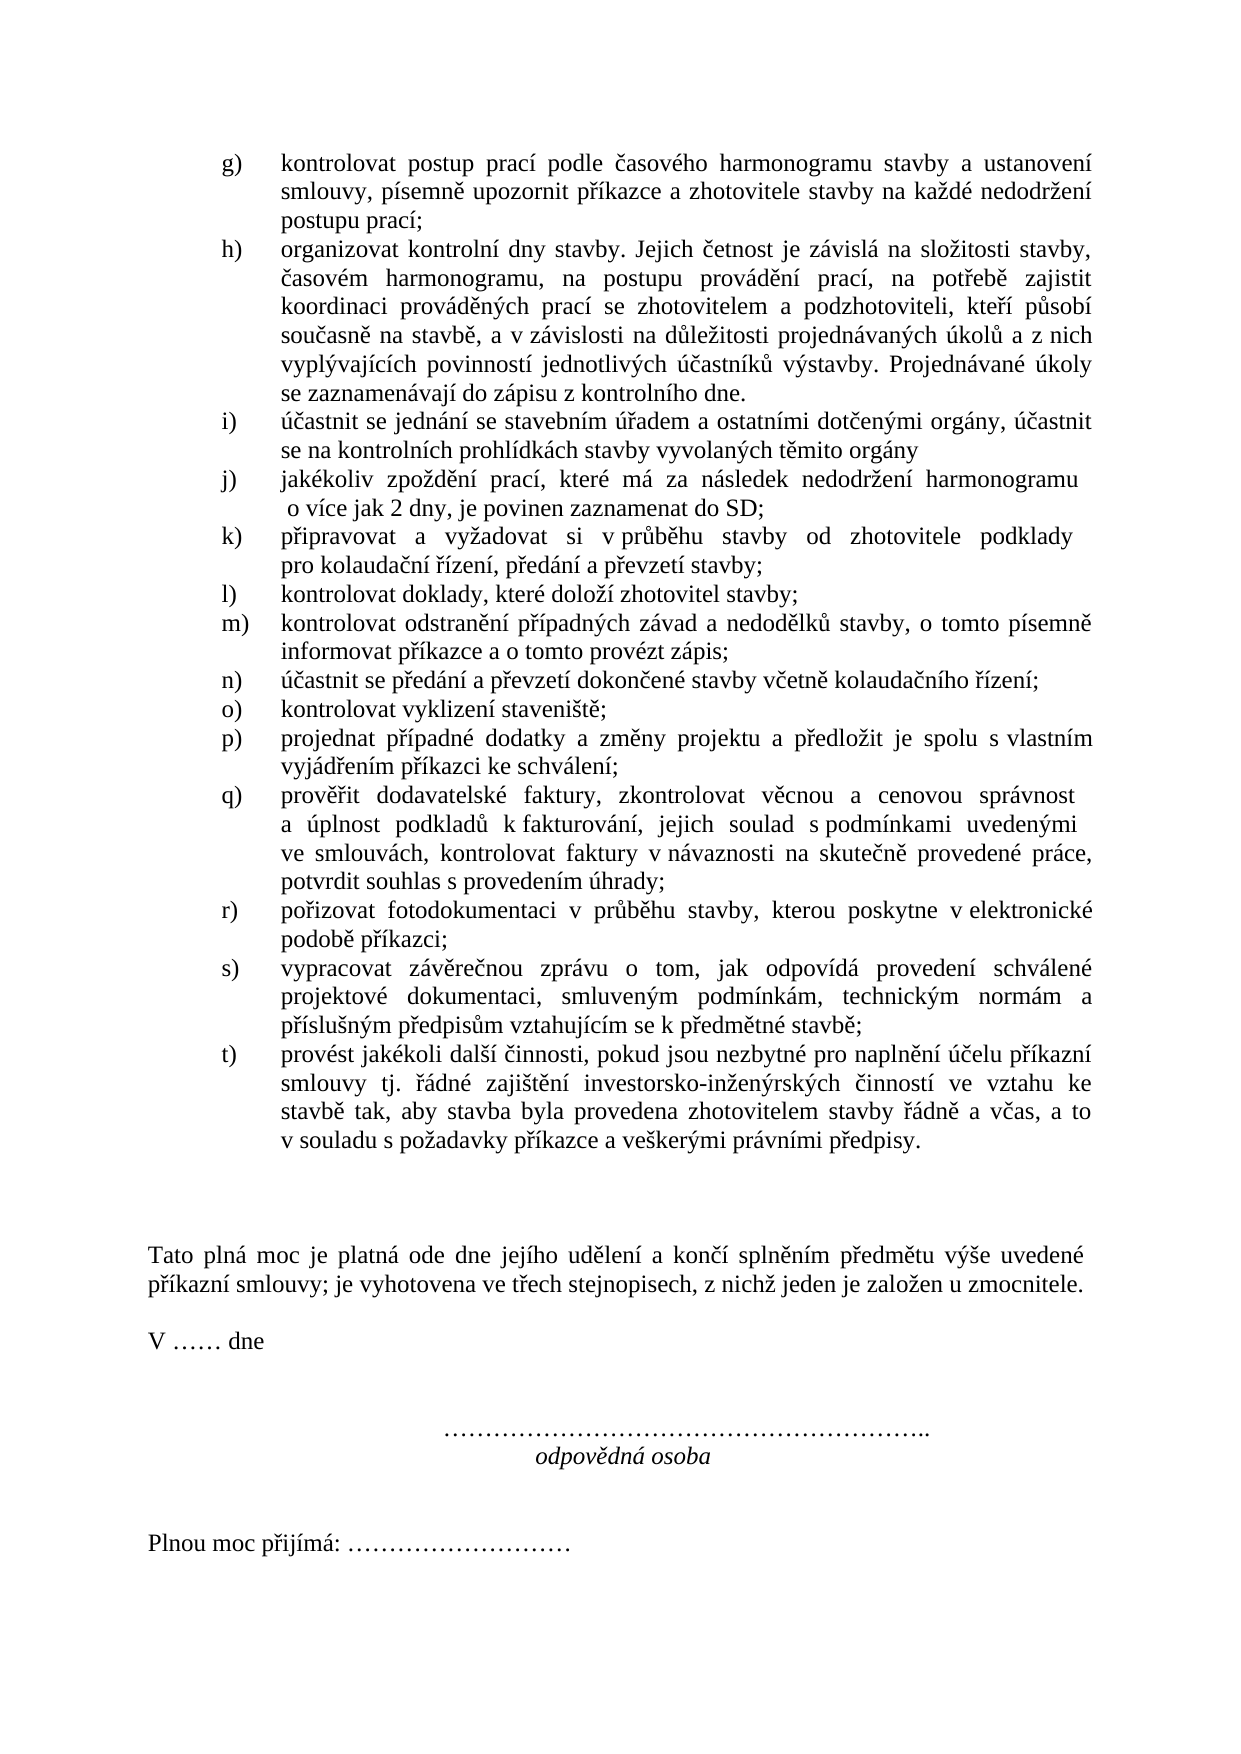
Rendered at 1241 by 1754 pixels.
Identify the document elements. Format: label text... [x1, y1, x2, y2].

list účastnit se jednání se stavebním úřadem a ostatními dotčenými orgány, účastnit se na kontrolních prohlídkách stavby vyvolaných těmito orgány [221, 406, 1093, 464]
list jakékoliv zpoždění prací, které má za následek nedodržení harmonogramu o více jak 2 dny, je povinen zaznamenat do SD; [221, 464, 1093, 521]
list vypracovat závěrečnou zprávu o tom, jak odpovídá provedení schválené projektové dokumentaci, smluveným podmínkám, technickým normám a příslušným předpisům vztahujícím se k předmětné stavbě; [221, 953, 1093, 1039]
text ………………………………………………….. [369, 1413, 1093, 1441]
list pořizovat fotodokumentaci v průběhu stavby, kterou poskytne v elektronické podobě příkazci; [221, 895, 1093, 953]
text odpovědná osoba [516, 1441, 1093, 1470]
text Tato plná moc je platná ode dne jejího udělení a končí splněním předmětu výše uvedené příkazní smlouvy; je vyhotovena ve třech stejnopisech, z nichž jeden je založen u zmocnitele. [148, 1240, 1085, 1298]
list organizovat kontrolní dny stavby. Jejich četnost je závislá na složitosti stavby, časovém harmonogramu, na postupu provádění prací, na potřebě zajistit koordinaci prováděných prací se zhotovitelem a podzhotoviteli, kteří působí současně na stavbě, a v závislosti na důležitosti projednávaných úkolů a z nich vyplývajících povinností jednotlivých účastníků výstavby. Projednávané úkoly se zaznamenávají do zápisu z kontrolního dne. [221, 234, 1093, 406]
list účastnit se předání a převzetí dokončené stavby včetně kolaudačního řízení; [221, 665, 1093, 694]
text Plnou moc přijímá: ……………………… [148, 1528, 1093, 1556]
list připravovat a vyžadovat si v průběhu stavby od zhotovitele podklady pro kolaudační řízení, předání a převzetí stavby; [221, 521, 1093, 579]
list kontrolovat vyklizení staveniště; [221, 694, 1093, 723]
list prověřit dodavatelské faktury, zkontrolovat věcnou a cenovou správnost a úplnost podkladů k fakturování, jejich soulad s podmínkami uvedenými ve smlouvách, kontrolovat faktury v návaznosti na skutečně provedené práce, potvrdit souhlas s provedením úhrady; [221, 780, 1093, 895]
list kontrolovat postup prací podle časového harmonogramu stavby a ustanovení smlouvy, písemně upozornit příkazce a zhotovitele stavby na každé nedodržení postupu prací; [221, 148, 1093, 234]
list projednat případné dodatky a změny projektu a předložit je spolu s vlastním vyjádřením příkazci ke schválení; [221, 723, 1093, 780]
list kontrolovat doklady, které doloží zhotovitel stavby; [221, 579, 1093, 608]
list provést jakékoli další činnosti, pokud jsou nezbytné pro naplnění účelu příkazní smlouvy tj. řádné zajištění investorsko-inženýrských činností ve vztahu ke stavbě tak, aby stavba byla provedena zhotovitelem stavby řádně a včas, a to v souladu s požadavky příkazce a veškerými právními předpisy. [221, 1039, 1093, 1154]
text V …… dne [148, 1326, 1085, 1355]
list kontrolovat odstranění případných závad a nedodělků stavby, o tomto písemně informovat příkazce a o tomto provézt zápis; [221, 608, 1093, 665]
